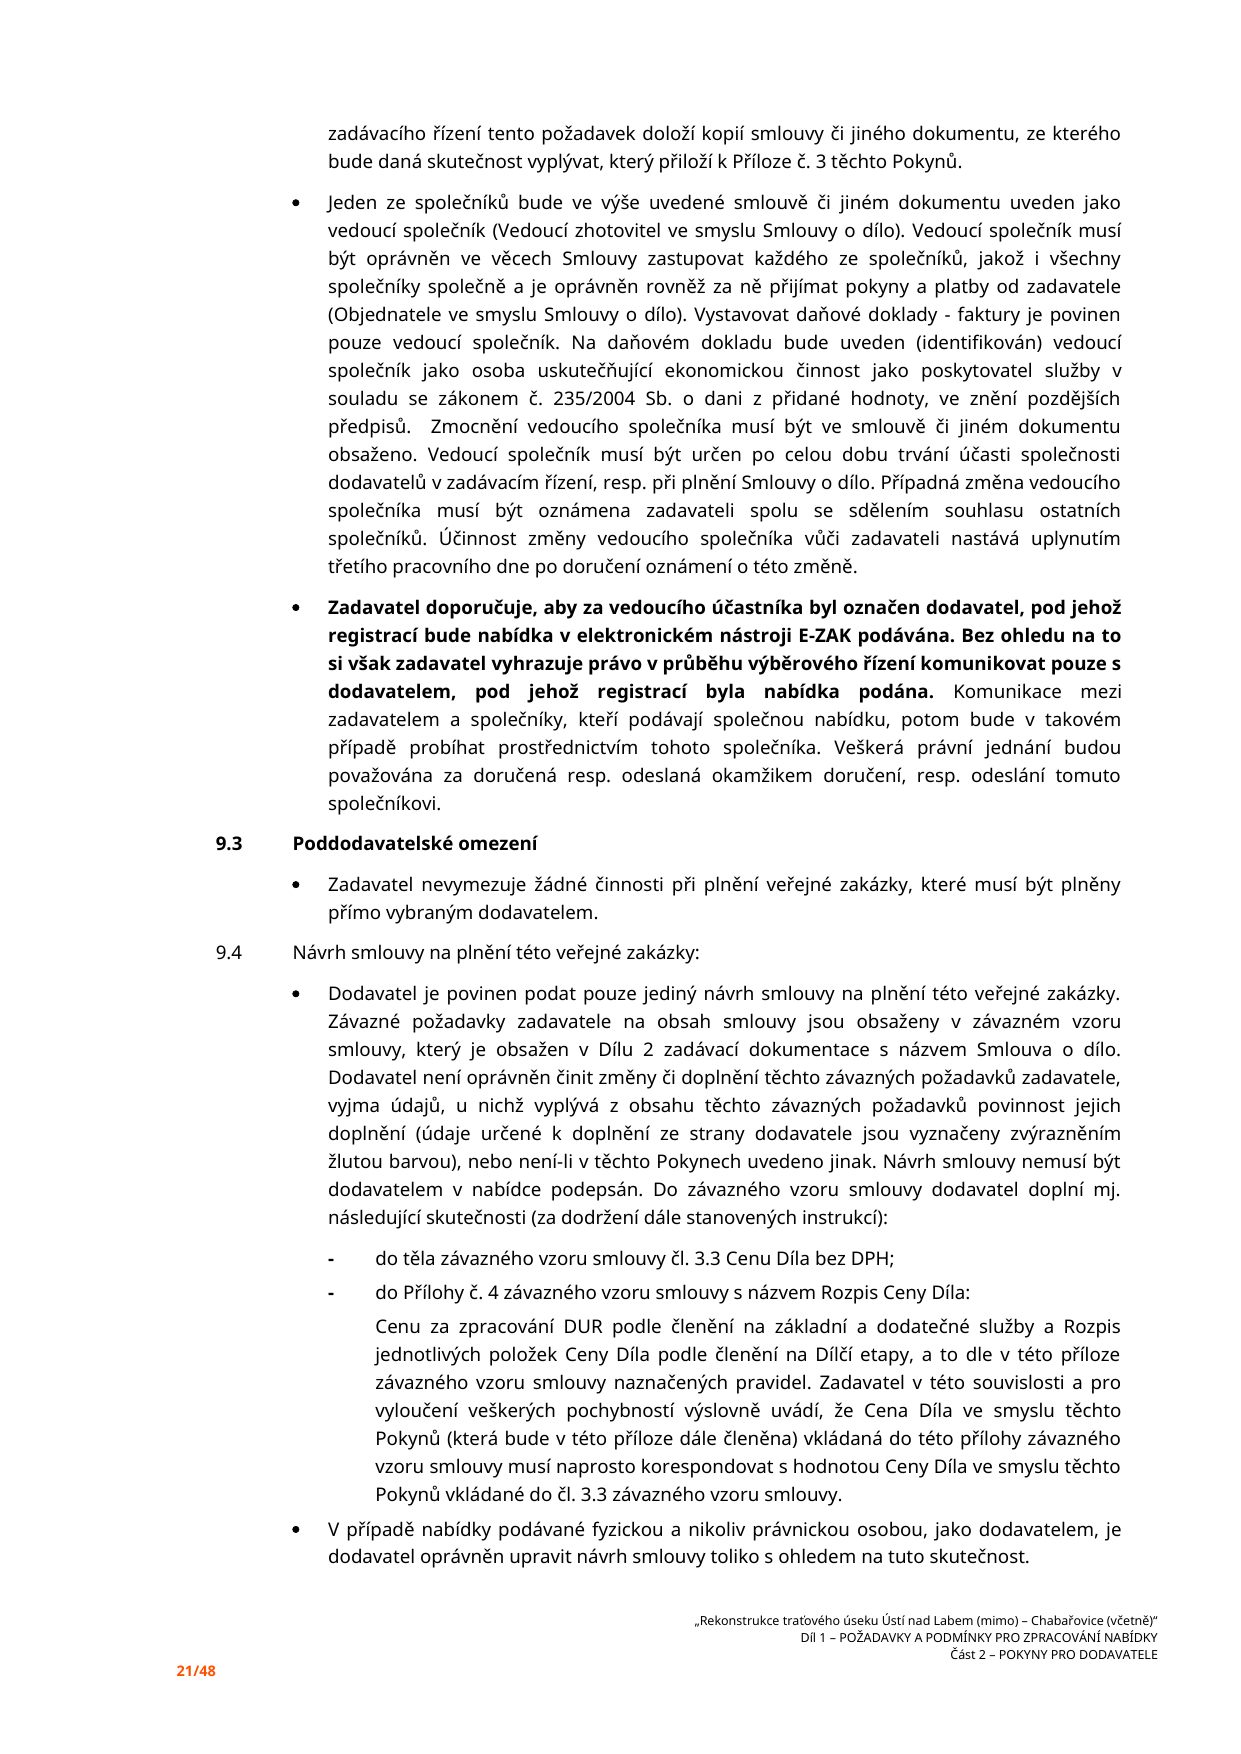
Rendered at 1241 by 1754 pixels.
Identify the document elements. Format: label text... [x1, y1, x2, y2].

list Cenu za zpracování DUR podle členění na základní a dodatečné služby a Rozpis jednotlivých položek Ceny Díla podle členění na Dílčí etapy, a to dle v této příloze závazného vzoru smlouvy naznačených pravidel. Zadavatel v této souvislosti a pro vyloučení veškerých pochybností výslovně uvádí, že Cena Díla ve smyslu těchto Pokynů (která bude v této příloze dále členěna) vkládaná do této přílohy závazného vzoru smlouvy musí naprosto korespondovat s hodnotou Ceny Díla ve smyslu těchto Pokynů vkládané do čl. 3.3 závazného vzoru smlouvy. [375, 1313, 1122, 1507]
text Poddodavatelské omezení [216, 831, 1122, 856]
text V případě nabídky podávané fyzickou a nikoliv právnickou osobou, jako dodavatelem, je dodavatel oprávněn upravit návrh smlouvy toliko s ohledem na tuto skutečnost. [292, 1516, 1122, 1569]
text Zadavatel doporučuje, aby za vedoucího účastníka byl označen dodavatel, pod jehož registrací bude nabídka v elektronickém nástroji E-ZAK podávána. Bez ohledu na to si však zadavatel vyhrazuje právo v průběhu výběrového řízení komunikovat pouze s dodavatelem, pod jehož registrací byla nabídka podána. Komunikace mezi zadavatelem a společníky, kteří podávají společnou nabídku, potom bude v takovém případě probíhat prostřednictvím tohoto společníka. Veškerá právní jednání budou považována za doručená resp. odeslaná okamžikem doručení, resp. odeslání tomuto společníkovi. [292, 594, 1122, 816]
text Dodavatel je povinen podat pouze jediný návrh smlouvy na plnění této veřejné zakázky. Závazné požadavky zadavatele na obsah smlouvy jsou obsaženy v závazném vzoru smlouvy, který je obsažen v Dílu 2 zadávací dokumentace s názvem Smlouva o dílo. Dodavatel není oprávněn činit změny či doplnění těchto závazných požadavků zadavatele, vyjma údajů, u nichž vyplývá z obsahu těchto závazných požadavků povinnost jejich doplnění (údaje určené k doplnění ze strany dodavatele jsou vyznačeny zvýrazněním žlutou barvou), nebo není-li v těchto Pokynech uvedeno jinak. Návrh smlouvy nemusí být dodavatelem v nabídce podepsán. Do závazného vzoru smlouvy dodavatel doplní mj. následující skutečnosti (za dodržení dále stanovených instrukcí): [292, 980, 1122, 1230]
text Zadavatel nevymezuje žádné činnosti při plnění veřejné zakázky, které musí být plněny přímo vybraným dodavatelem. [292, 871, 1122, 925]
text Jeden ze společníků bude ve výše uvedené smlouvě či jiném dokumentu uveden jako vedoucí společník (Vedoucí zhotovitel ve smyslu Smlouvy o dílo). Vedoucí společník musí být oprávněn ve věcech Smlouvy zastupovat každého ze společníků, jakož i všechny společníky společně a je oprávněn rovněž za ně přijímat pokyny a platby od zadavatele (Objednatele ve smyslu Smlouvy o dílo). Vystavovat daňové doklady - faktury je povinen pouze vedoucí společník. Na daňovém dokladu bude uveden (identifikován) vedoucí společník jako osoba uskutečňující ekonomickou činnost jako poskytovatel služby v souladu se zákonem č. 235/2004 Sb. o dani z přidané hodnoty, ve znění pozdějších předpisů. Zmocnění vedoucího společníka musí být ve smlouvě či jiném dokumentu obsaženo. Vedoucí společník musí být určen po celou dobu trvání účasti společnosti dodavatelů v zadávacím řízení, resp. při plnění Smlouvy o dílo. Případná změna vedoucího společníka musí být oznámena zadavateli spolu se sdělením souhlasu ostatních společníků. Účinnost změny vedoucího společníka vůči zadavateli nastává uplynutím třetího pracovního dne po doručení oznámení o této změně. [292, 189, 1122, 579]
text do těla závazného vzoru smlouvy čl. 3.3 Cenu Díla bez DPH; [328, 1245, 1122, 1270]
text Návrh smlouvy na plnění této veřejné zakázky: [216, 940, 1122, 965]
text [292, 121, 1122, 174]
text do Přílohy č. 4 závazného vzoru smlouvy s názvem Rozpis Ceny Díla: [328, 1279, 1122, 1305]
